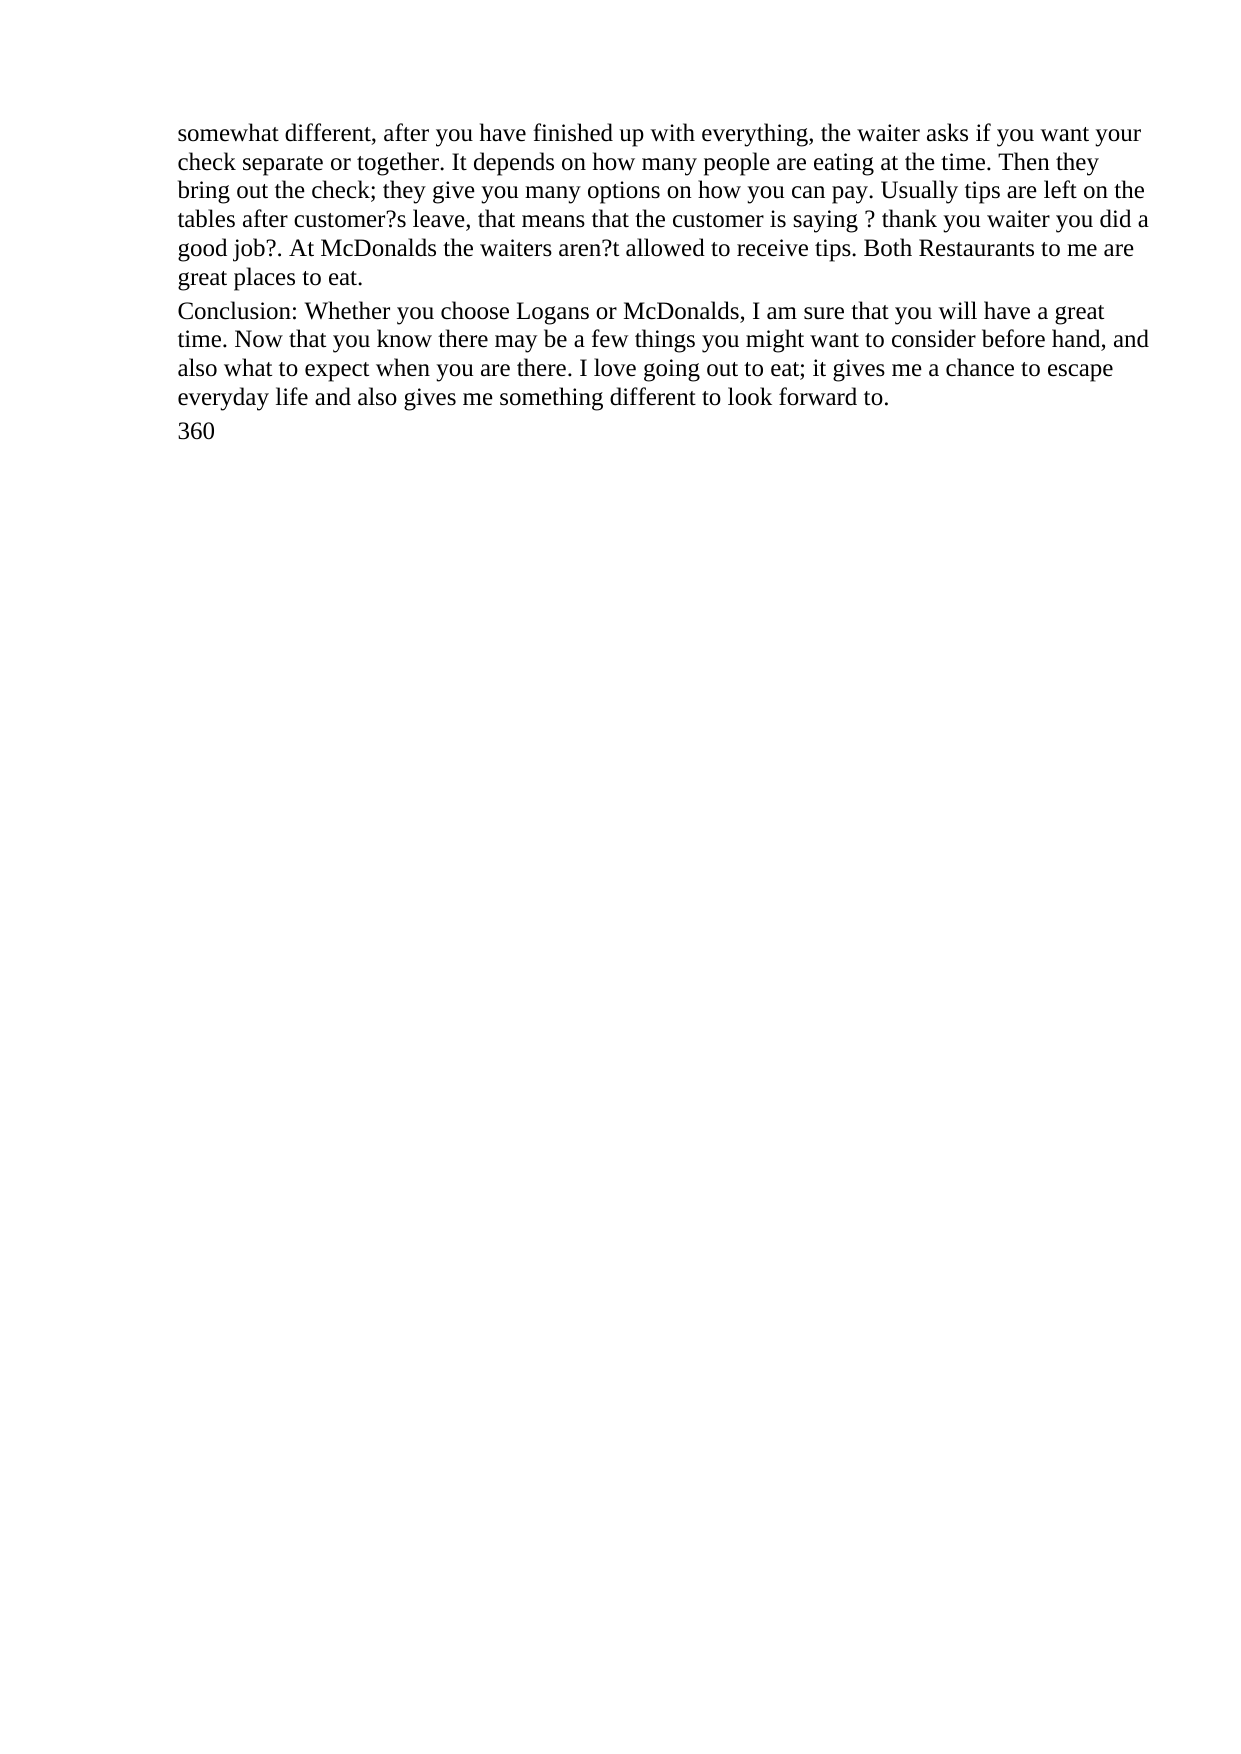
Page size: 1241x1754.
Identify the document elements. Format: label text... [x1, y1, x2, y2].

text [177, 118, 1152, 291]
text 360 [177, 416, 1152, 444]
text Conclusion: Whether you choose Logans or McDonalds, I am sure that you will have a great time. Now that you know there may be a few things you might want to consider before hand, and also what to expect when you are there. I love going out to eat; it gives me a chance to escape everyday life and also gives me something different to look forward to. [177, 296, 1152, 411]
